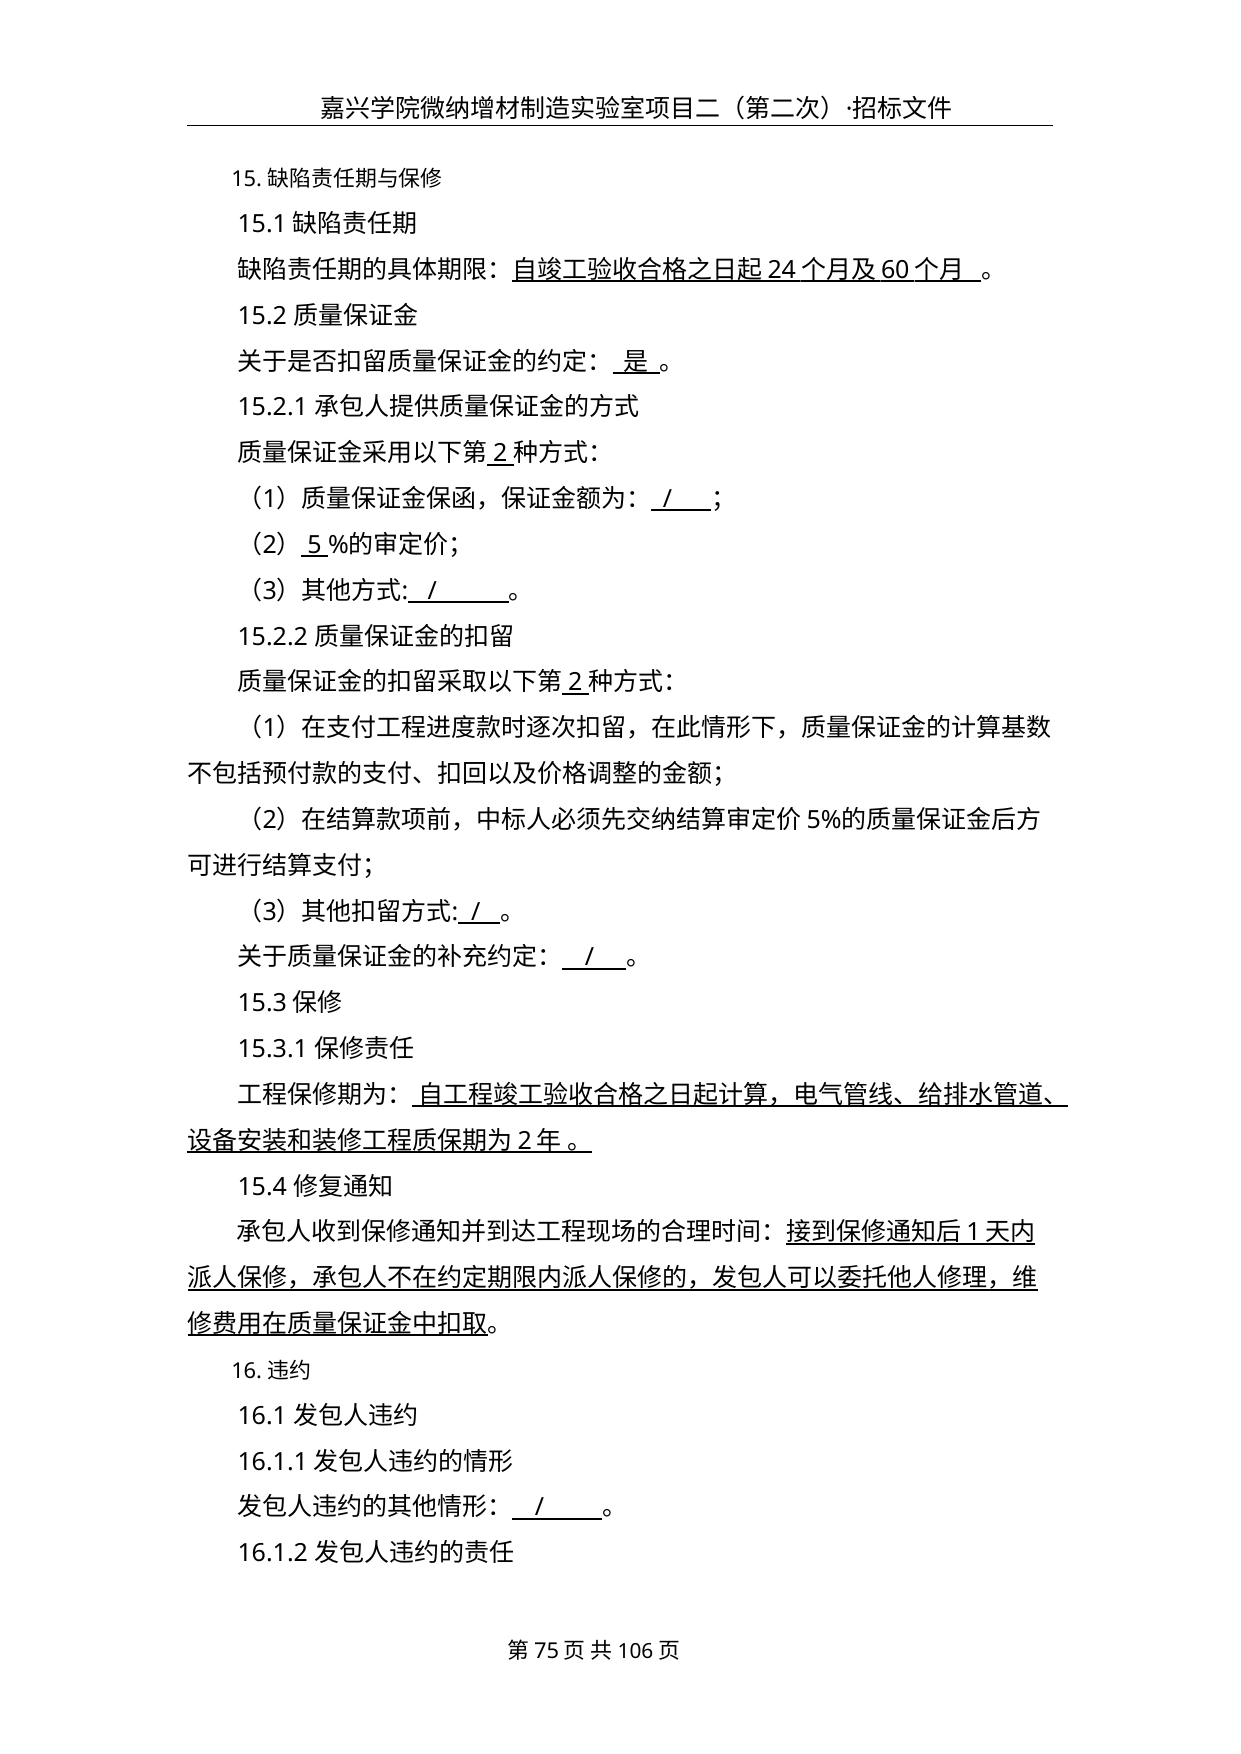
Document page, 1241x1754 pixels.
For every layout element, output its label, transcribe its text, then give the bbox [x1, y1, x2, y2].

text （2） 5 %的审定价； [187, 517, 1053, 562]
text 15.1缺陷责任期 [187, 196, 1053, 242]
text 16.1 发包人违约 [187, 1387, 1053, 1433]
text 15.4 修复通知 [187, 1158, 1053, 1204]
text 16. 违约 [187, 1342, 1053, 1387]
text 承包人收到保修通知并到达工程现场的合理时间：接到保修通知后1天内派人保修，承包人不在约定期限内派人保修的，发包人可以委托他人修理，维修费用在质量保证金中扣取。 [187, 1204, 1053, 1342]
text （1）质量保证金保函，保证金额为： / ； [187, 471, 1053, 517]
text 缺陷责任期的具体期限：自竣工验收合格之日起24个月及60个月 。 [187, 242, 1053, 287]
text 16.1.2 发包人违约的责任 [187, 1525, 1053, 1571]
text 15.2.1 承包人提供质量保证金的方式 [187, 379, 1053, 425]
text （2）在结算款项前，中标人必须先交纳结算审定价5%的质量保证金后方可进行结算支付； [187, 792, 1053, 883]
text （3）其他扣留方式: / 。 [187, 883, 1053, 929]
text 15.2 质量保证金 [187, 287, 1053, 333]
text 15.3.1 保修责任 [187, 1021, 1053, 1067]
text 质量保证金采用以下第 2 种方式： [187, 425, 1053, 471]
text 15.2.2 质量保证金的扣留 [187, 608, 1053, 654]
text 15.3保修 [187, 975, 1053, 1021]
text 16.1.1发包人违约的情形 [187, 1433, 1053, 1479]
text 15. 缺陷责任期与保修 [187, 150, 1053, 196]
text 发包人违约的其他情形： / 。 [187, 1479, 1053, 1525]
text 工程保修期为： 自工程竣工验收合格之日起计算，电气管线、给排水管道、设备安装和装修工程质保期为2年 。 [187, 1067, 1053, 1158]
text 关于是否扣留质量保证金的约定： 是 。 [187, 333, 1053, 379]
text （1）在支付工程进度款时逐次扣留，在此情形下，质量保证金的计算基数不包括预付款的支付、扣回以及价格调整的金额； [187, 700, 1053, 792]
text （3）其他方式: / 。 [187, 562, 1053, 608]
text 关于质量保证金的补充约定： / 。 [187, 929, 1053, 975]
text 质量保证金的扣留采取以下第 2 种方式： [187, 654, 1053, 700]
